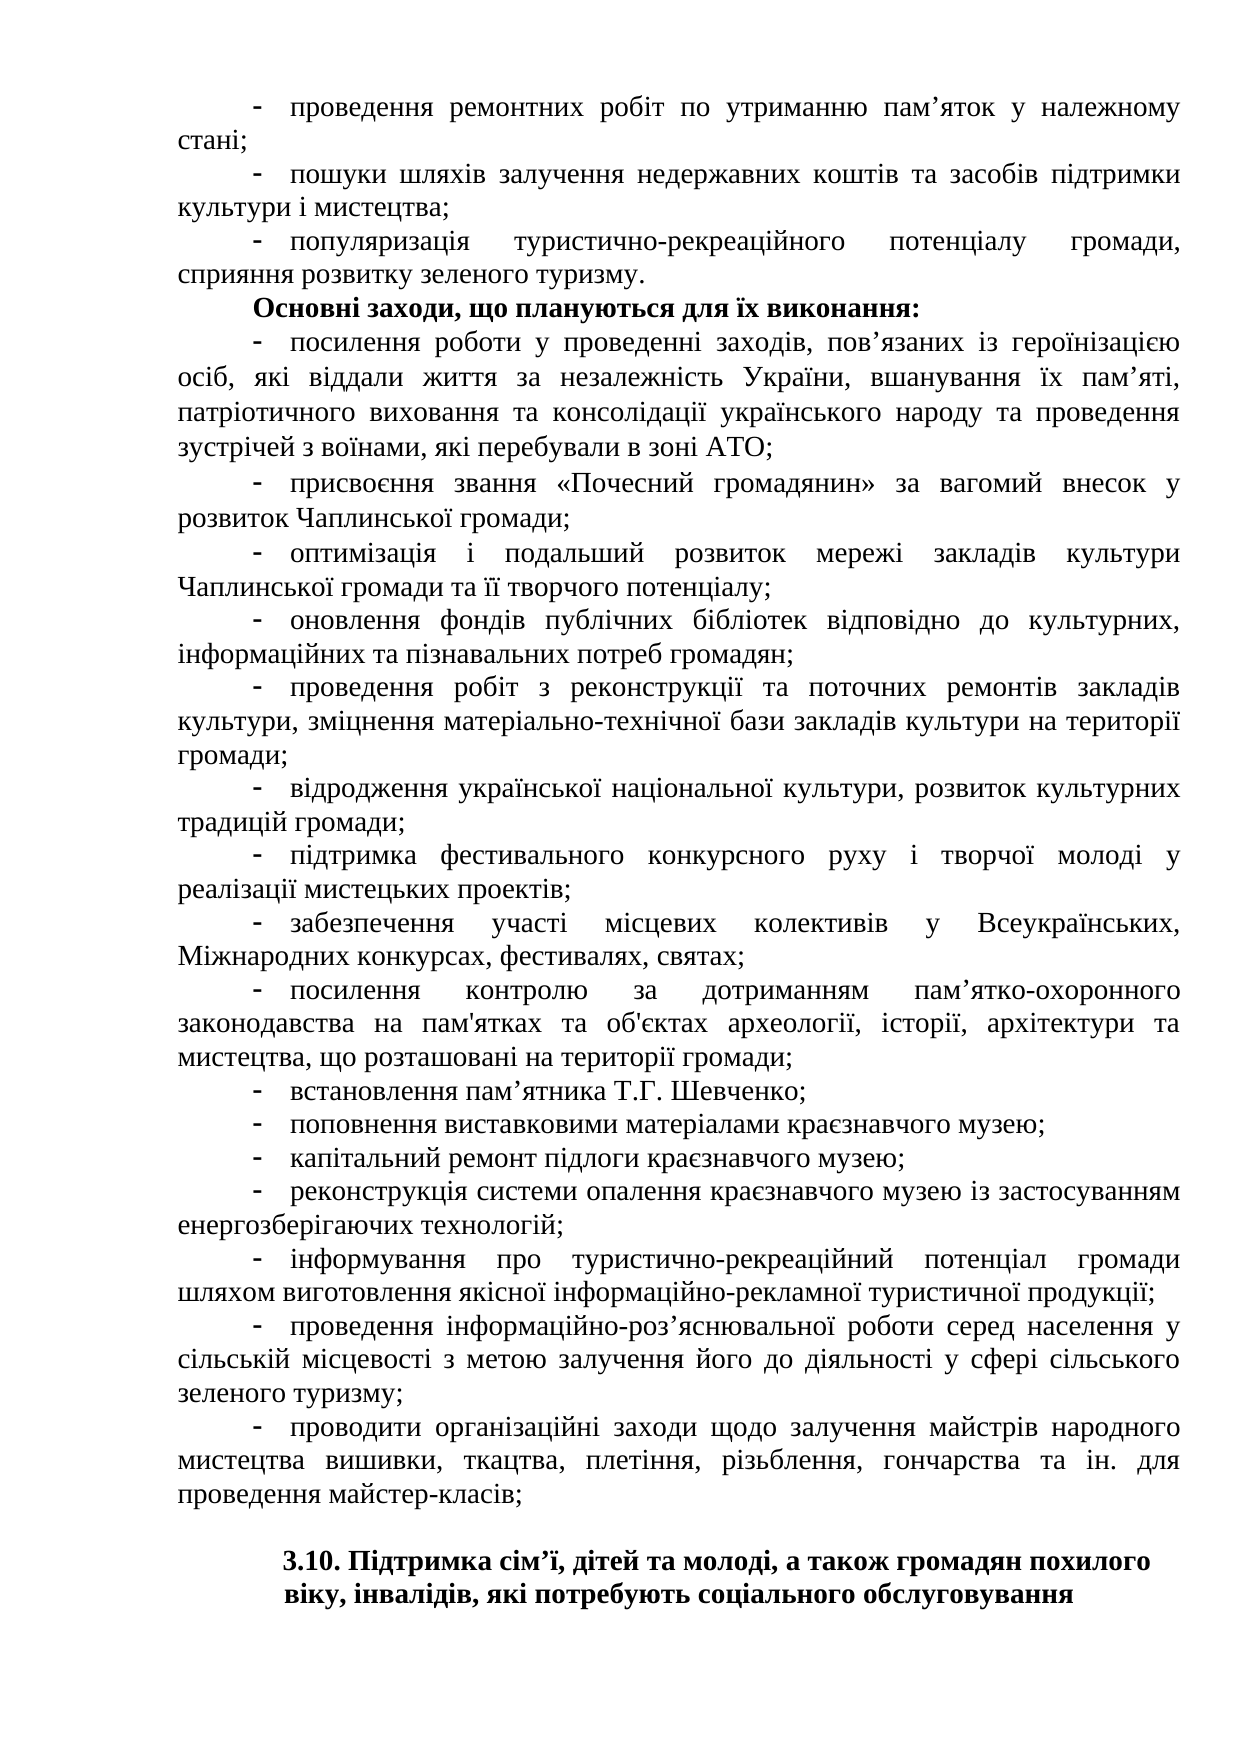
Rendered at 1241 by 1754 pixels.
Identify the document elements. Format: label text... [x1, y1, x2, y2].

list оптимізація і подальший розвиток мережі закладів культури Чаплинської громади та її творчого потенціалу; [177, 535, 1181, 602]
list проведення робіт з реконструкції та поточних ремонтів закладів культури, зміцнення матеріально-технічної бази закладів культури на території громади; [177, 669, 1181, 770]
list капітальний ремонт підлоги краєзнавчого музею; [177, 1140, 1181, 1173]
text 3.10. Підтримка сім’ї, дітей та молоді, а також громадян похилого віку, інвалідів, які потребують соціального обслуговування [177, 1543, 1181, 1610]
list проведення інформаційно-роз’яснювальної роботи серед населення у сільській місцевості з метою залучення його до діяльності у сфері сільського зеленого туризму; [177, 1308, 1181, 1409]
list підтримка фестивального конкурсного руху і творчої молоді у реалізації мистецьких проектів; [177, 837, 1181, 905]
list посилення контролю за дотриманням пам’ятко-охоронного законодавства на пам'ятках та об'єктах археології, історії, архітектури та мистецтва, що розташовані на території громади; [177, 972, 1181, 1073]
list забезпечення участі місцевих колективів у Всеукраїнських, Міжнародних конкурсах, фестивалях, святах; [177, 905, 1181, 972]
list оновлення фондів публічних бібліотек відповідно до культурних, інформаційних та пізнавальних потреб громадян; [177, 602, 1181, 669]
list відродження української національної культури, розвиток культурних традицій громади; [177, 770, 1181, 837]
list поповнення виставковими матеріалами краєзнавчого музею; [177, 1106, 1181, 1140]
text Основні заходи, що плануються для їх виконання: [177, 290, 1181, 324]
list встановлення пам’ятника Т.Г. Шевченко; [177, 1073, 1181, 1106]
list проведення ремонтних робіт по утриманню пам’яток у належному стані; [177, 89, 1181, 156]
list пошуки шляхів залучення недержавних коштів та засобів підтримки культури і мистецтва; [177, 156, 1181, 223]
list реконструкція системи опалення краєзнавчого музею із застосуванням енергозберігаючих технологій; [177, 1173, 1181, 1241]
list посилення роботи у проведенні заходів, пов’язаних із героїнізацією осіб, які віддали життя за незалежність України, вшанування їх пам’яті, патріотичного виховання та консолідації українського народу та проведення зустрічей з воїнами, які перебували в зоні АТО; [177, 324, 1181, 463]
list популяризація туристично-рекреаційного потенціалу громади, сприяння розвитку зеленого туризму. [177, 223, 1181, 290]
list присвоєння звання «Почесний громадянин» за вагомий внесок у розвиток Чаплинської громади; [177, 465, 1181, 533]
list проводити організаційні заходи щодо залучення майстрів народного мистецтва вишивки, ткацтва, плетіння, різьблення, гончарства та ін. для проведення майстер-класів; [177, 1409, 1181, 1509]
list інформування про туристично-рекреаційний потенціал громади шляхом виготовлення якісної інформаційно-рекламної туристичної продукції; [177, 1241, 1181, 1308]
